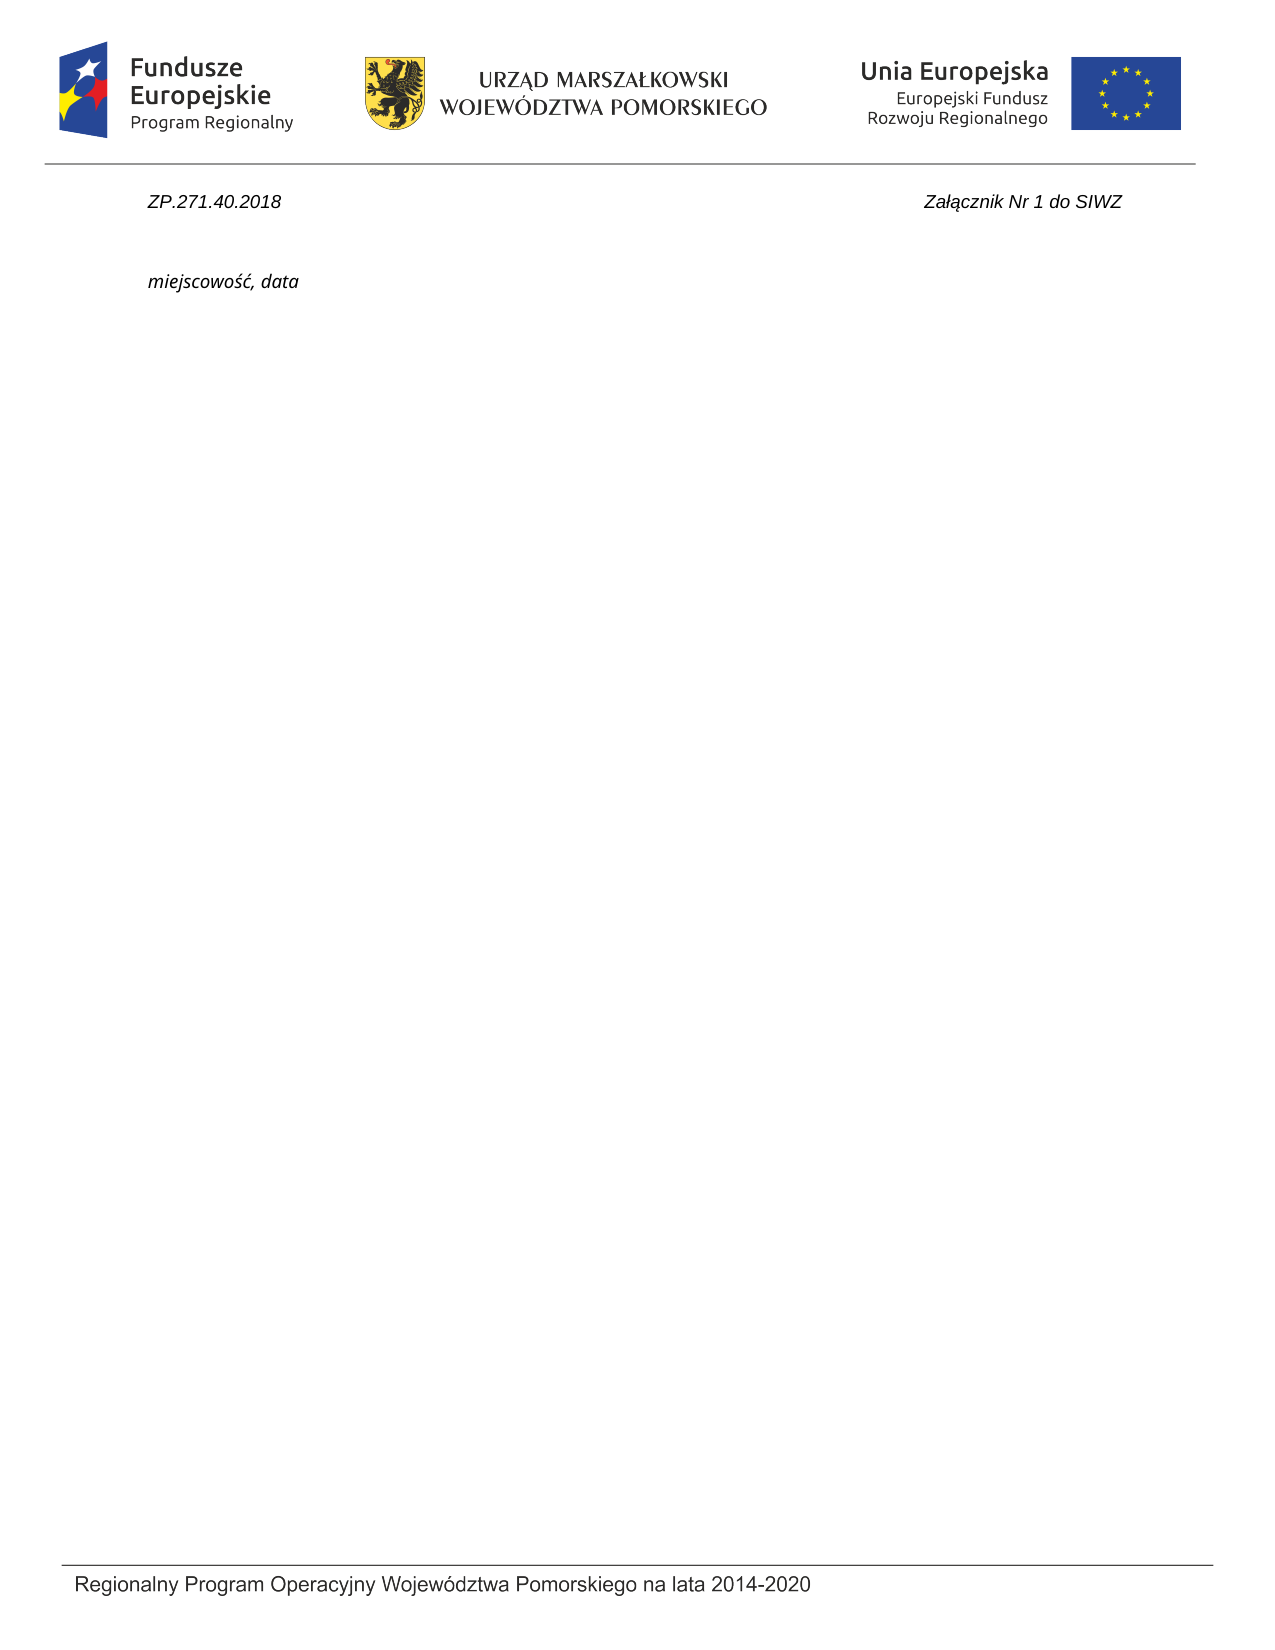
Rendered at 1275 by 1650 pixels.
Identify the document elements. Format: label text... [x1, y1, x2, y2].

picture [44, 41, 1196, 165]
picture [61, 1564, 1214, 1596]
text miejscowość, data [148, 268, 1127, 294]
